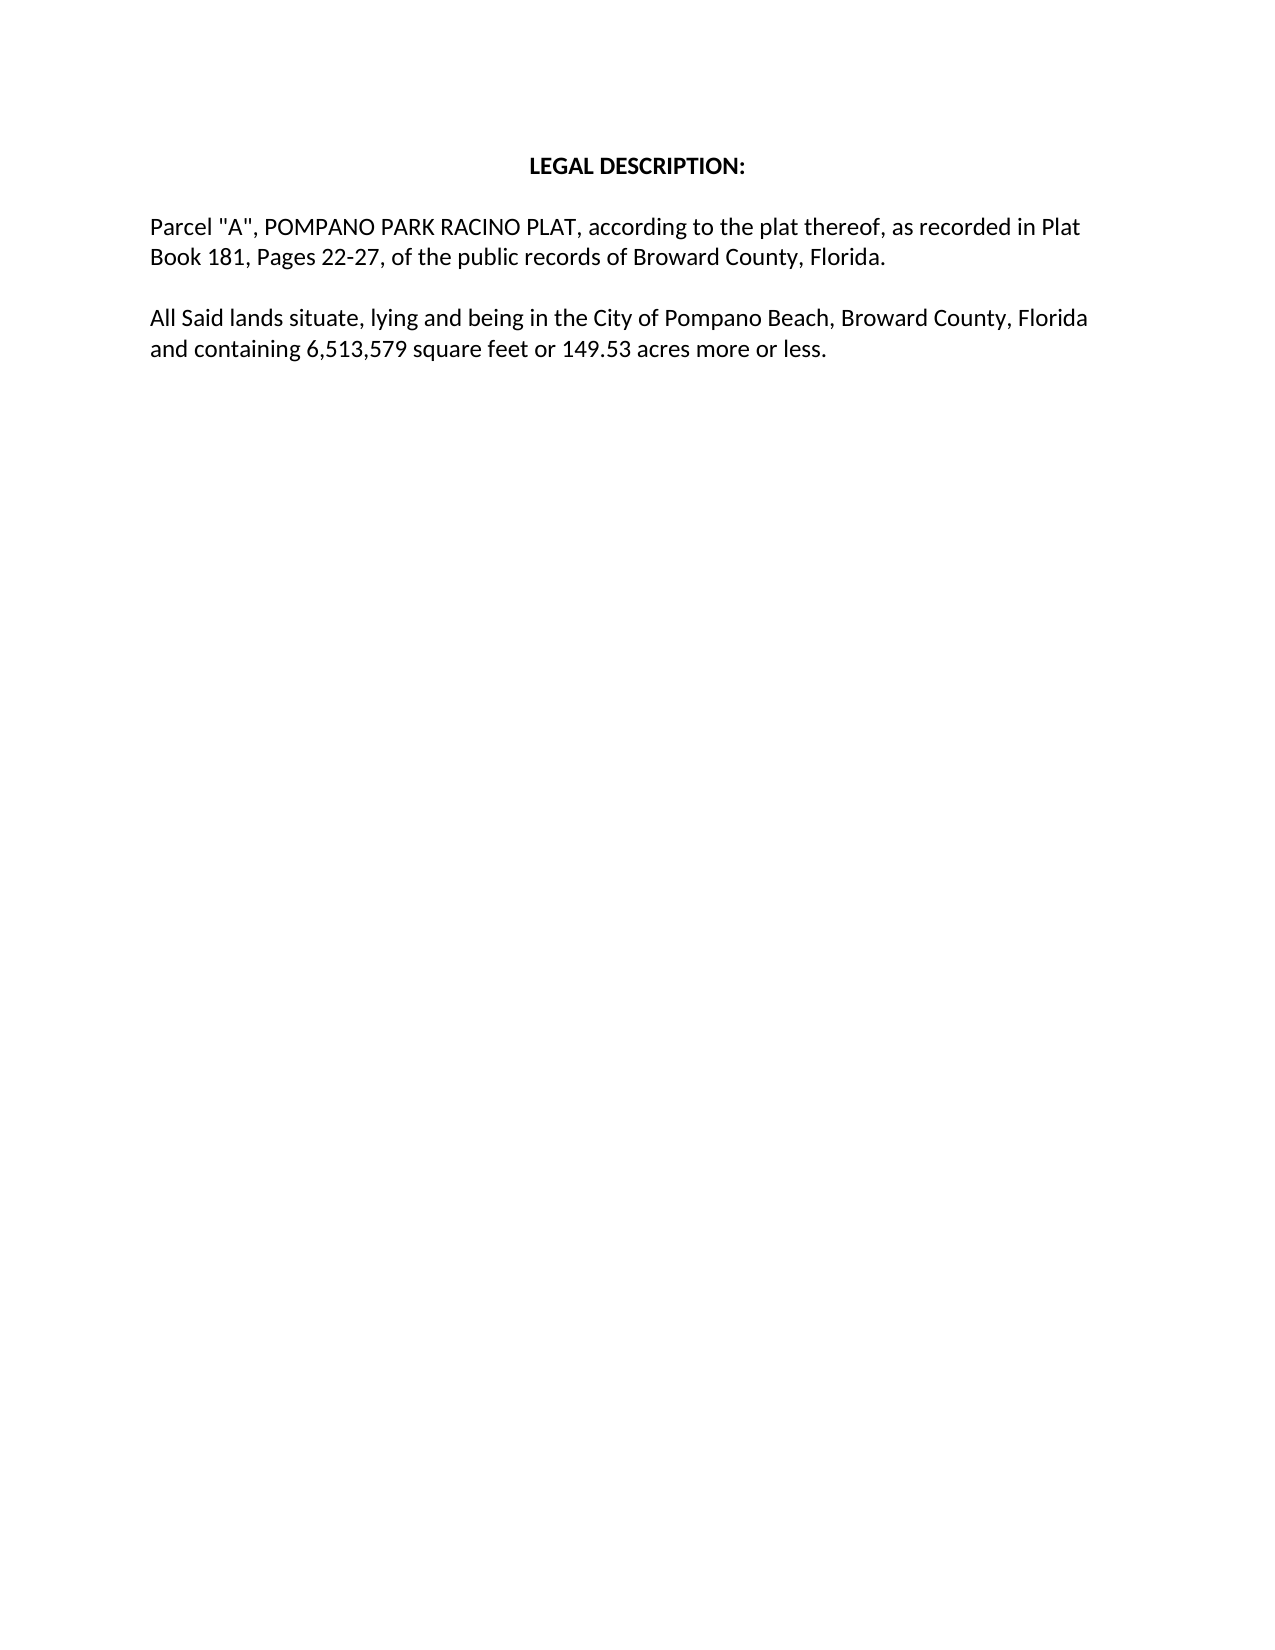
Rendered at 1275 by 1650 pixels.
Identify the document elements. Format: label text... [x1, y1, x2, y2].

text Parcel "A", POMPANO PARK RACINO PLAT, according to the plat thereof, as recorded in Plat Book 181, Pages 22-27, of the public records of Broward County, Florida. [150, 211, 1125, 272]
text LEGAL DESCRIPTION: [150, 150, 1125, 181]
text All Said lands situate, lying and being in the City of Pompano Beach, Broward County, Florida and containing 6,513,579 square feet or 149.53 acres more or less. [150, 303, 1125, 364]
